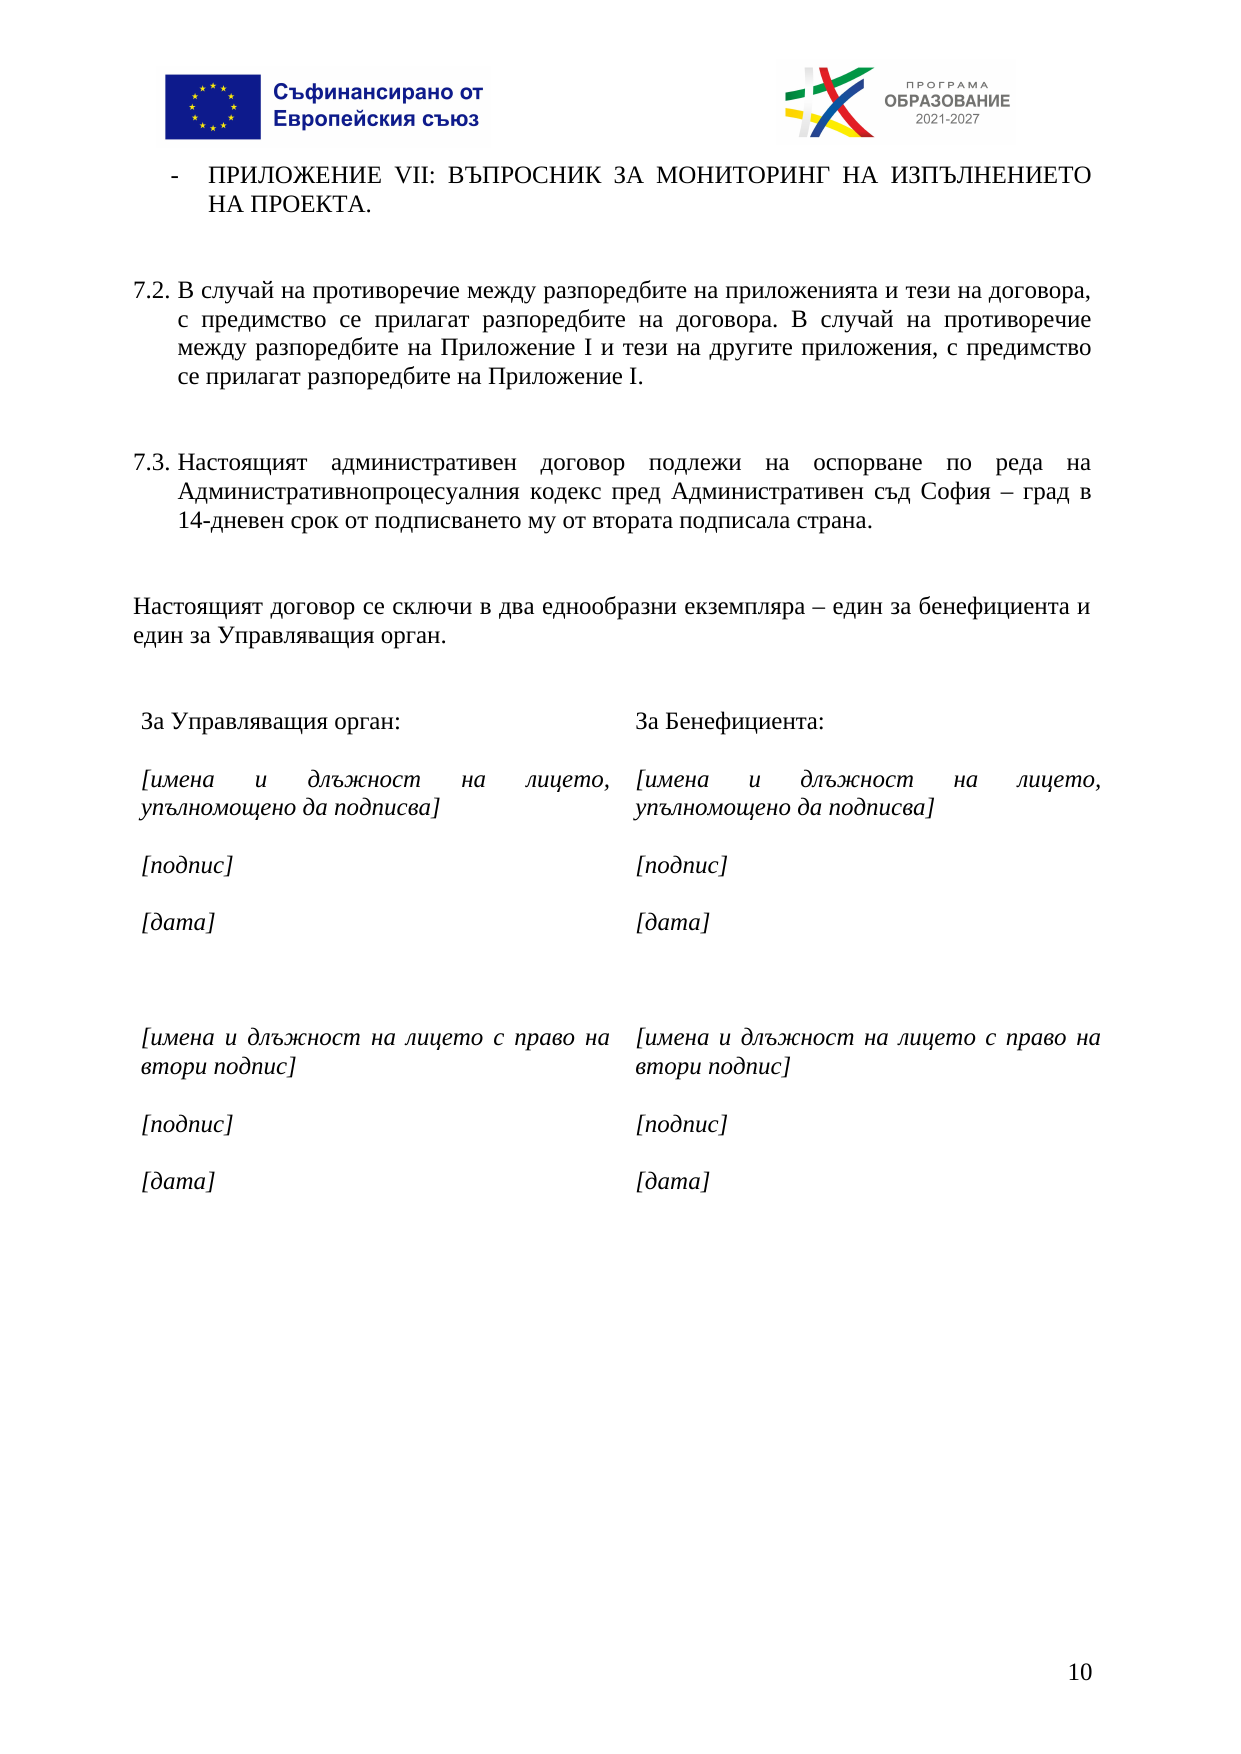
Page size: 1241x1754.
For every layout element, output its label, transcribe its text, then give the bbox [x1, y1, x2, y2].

picture [775, 59, 1016, 145]
table_header [имена и длъжност на лицето с право на втори подпис] [подпис] [дата] [624, 994, 1115, 1195]
text 7.3. Настоящият административен договор подлежи на оспорване по реда на Административнопроцесуалния кодекс пред Административен съд София – град в 14-дневен срок от подписването му от втората подписала страна. [133, 447, 1092, 534]
table_header За Бенефициента: [имена и длъжност на лицето, упълномощено да подписва] [подпис] [дата] [624, 706, 1115, 936]
table_header За Управляващия орган: [имена и длъжност на лицето, упълномощено да подписва] [подпис] [дата] [129, 706, 624, 936]
table_header [имена и длъжност на лицето с право на втори подпис] [подпис] [дата] [129, 994, 624, 1195]
text 7.2. В случай на противоречие между разпоредбите на приложенията и тези на договора, с предимство се прилагат разпоредбите на договора. В случай на противоречие между разпоредбите на Приложение I и тези на другите приложения, с предимство се прилагат разпоредбите на Приложение I. [133, 275, 1092, 390]
text Настоящият договор се сключи в два еднообразни екземпляра – един за бенефициента и един за Управляващия орган. [133, 591, 1092, 649]
picture [156, 66, 491, 148]
list ПРИЛОЖЕНИЕ VII: ВЪПРОСНИК ЗА МОНИТОРИНГ НА ИЗПЪЛНЕНИЕТО НА ПРОЕКТА. [170, 160, 1092, 217]
